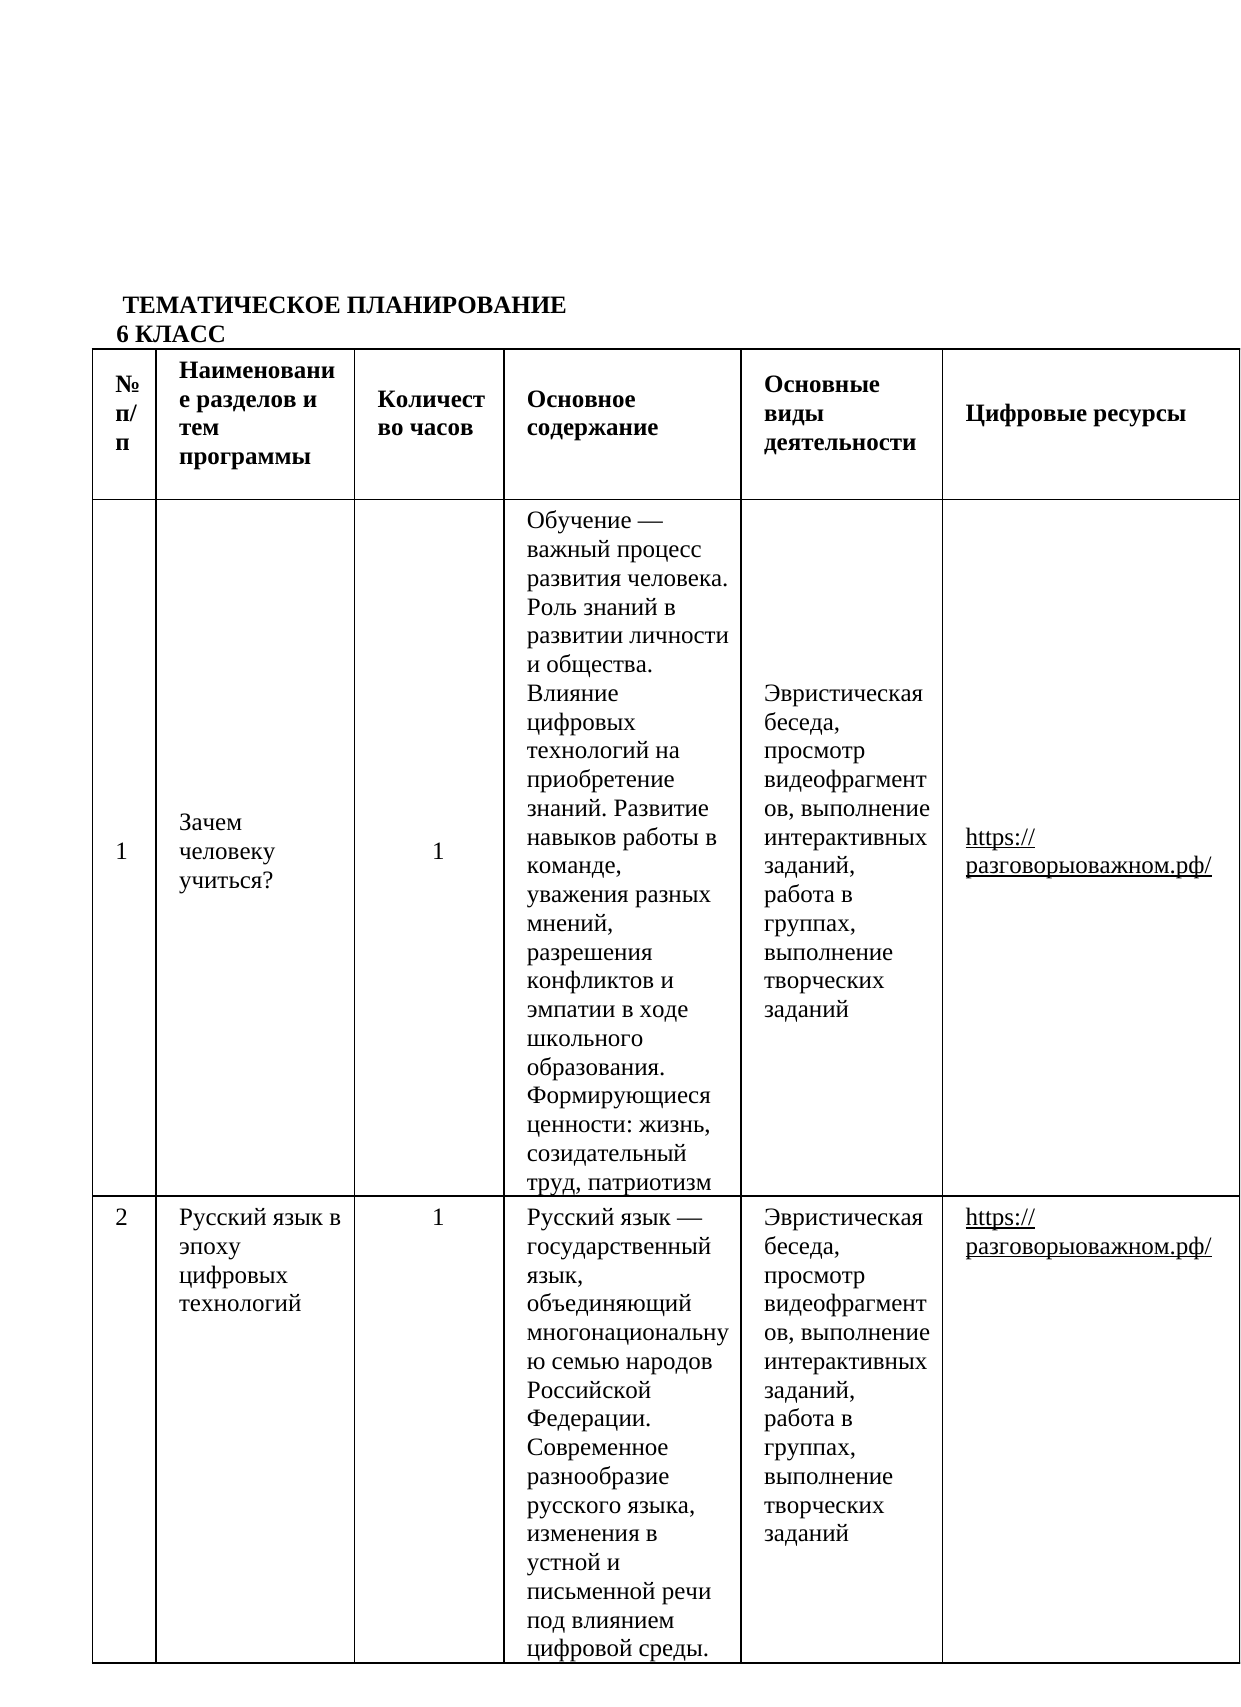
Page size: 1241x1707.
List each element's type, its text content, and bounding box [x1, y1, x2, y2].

table_header Наименование разделов и тем программы [157, 350, 354, 499]
table_cell Обучение — важный процесс развития человека. Роль знаний в развитии личности и общества. Влияние цифровых технологий на приобретение знаний. Развитие навыков работы в команде, уважения разных мнений, разрешения конфликтов и эмпатии в ходе школьного образования. Формирующиеся ценности: жизнь, созидательный труд, патриотизм [505, 500, 740, 1195]
table_cell 1 [355, 1197, 503, 1662]
text ТЕМАТИЧЕСКОЕ ПЛАНИРОВАНИЕ [116, 291, 1152, 319]
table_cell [505, 1197, 740, 1662]
table_header Цифровые ресурсы [943, 350, 1239, 499]
text 6 КЛАСС [116, 319, 1152, 348]
table_header Количество часов [355, 350, 503, 499]
table_header Основные виды деятельности [742, 350, 942, 499]
table_cell 1 [93, 500, 155, 1195]
table_cell 2 [93, 1197, 155, 1662]
table_cell Эвристическая беседа, просмотр видеофрагментов, выполнение интерактивных заданий, работа в группах, выполнение творческих заданий [742, 500, 942, 1195]
table_header Основное содержание [505, 350, 740, 499]
table_cell Зачем человеку учиться? [157, 500, 354, 1195]
table_header № п/п [93, 350, 155, 499]
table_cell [157, 1197, 354, 1662]
table_cell 1 [355, 500, 503, 1195]
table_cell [943, 1197, 1239, 1662]
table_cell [742, 1197, 942, 1662]
table_cell https://разговорыоважном.рф/ [943, 500, 1239, 1195]
